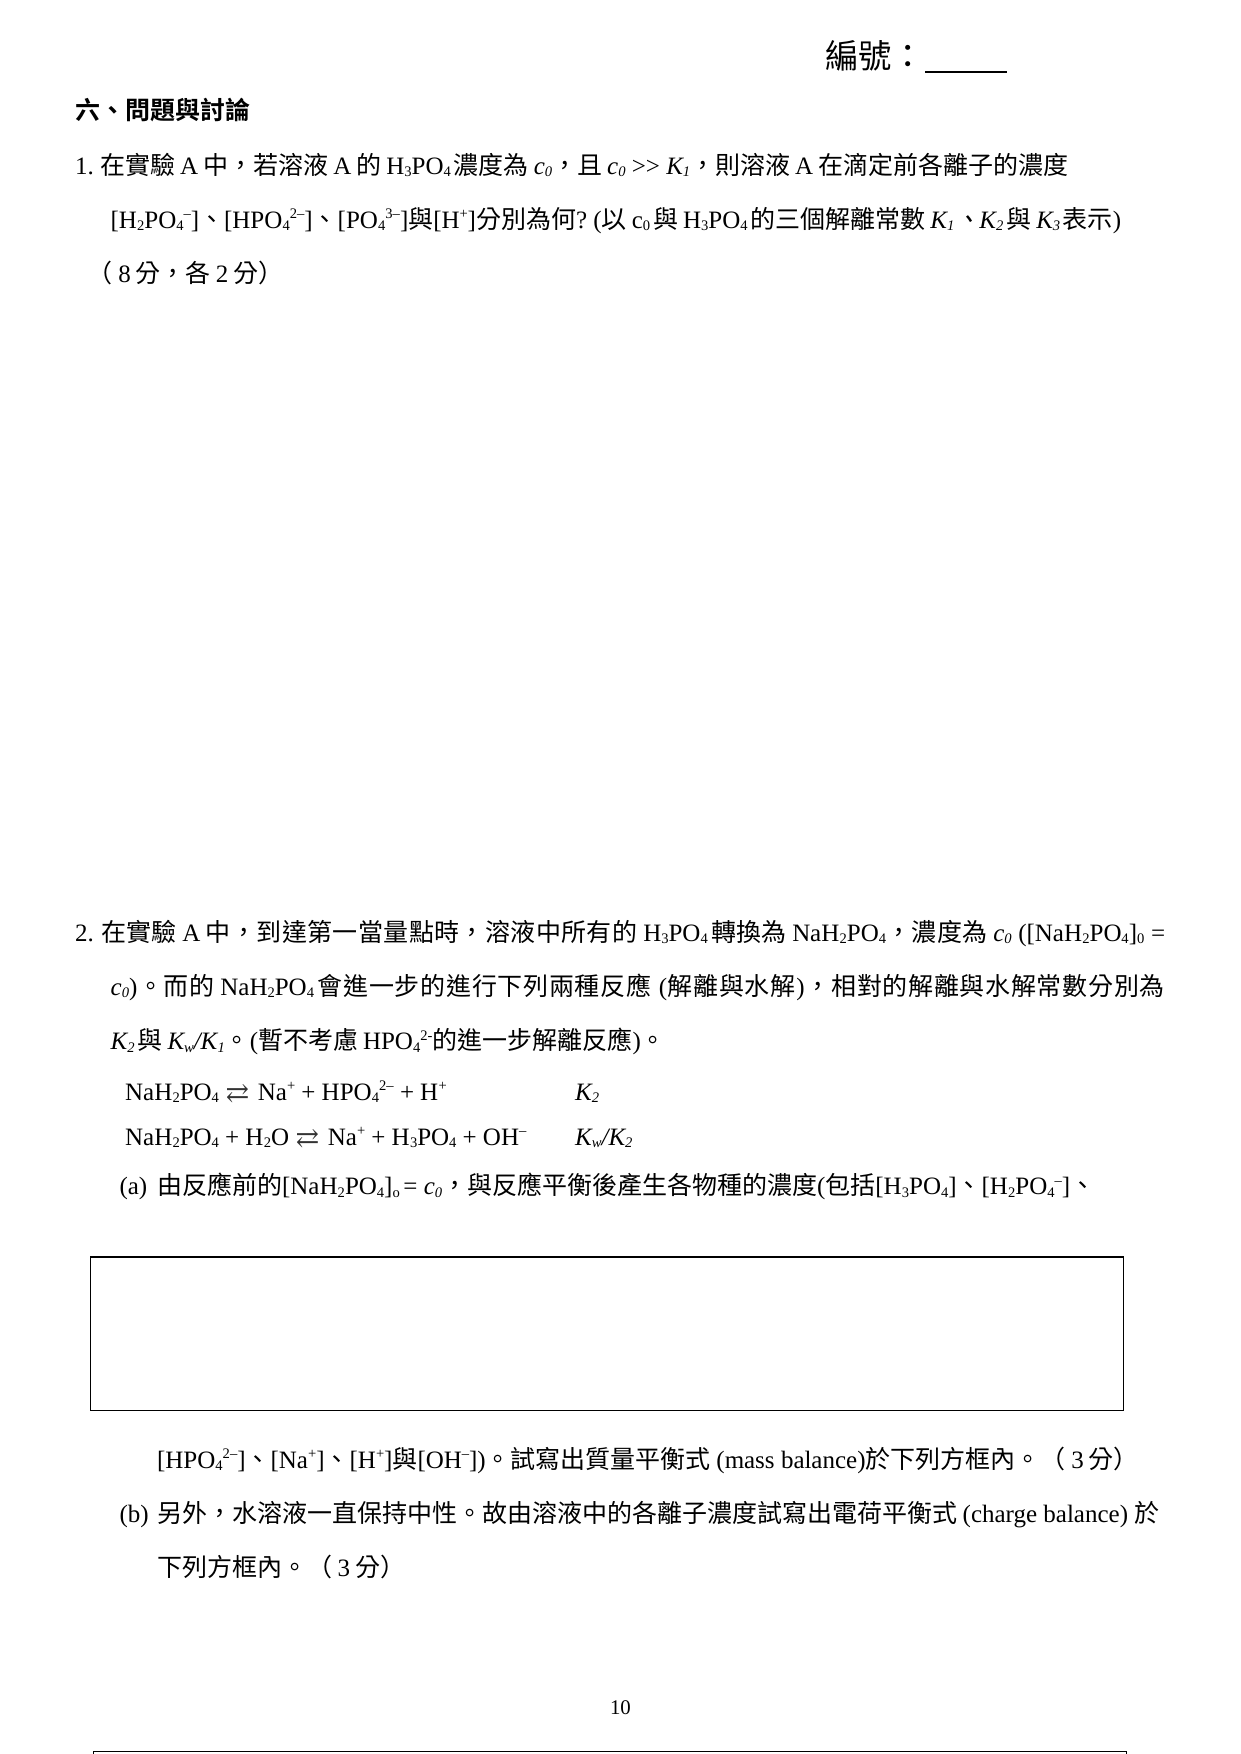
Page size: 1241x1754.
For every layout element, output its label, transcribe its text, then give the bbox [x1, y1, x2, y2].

text NaH2PO4 + H2O ⇄ Na+ + H3PO4 + OH– Kw/K2 [75, 1121, 1165, 1151]
text 六、問題與討論 [75, 91, 1165, 127]
text 2. 在實驗A中，到達第一當量點時，溶液中所有的H3PO4轉換為NaH2PO4，濃度為c0 ([NaH2PO4]0 = c0)。而的NaH2PO4會進一步的進行下列兩種反應 (解離與水解)，相對的解離與水解常數分別為K2與Kw/K1。(暫不考慮HPO42-的進一步解離反應)。 [75, 912, 1165, 1057]
list 由反應前的[NaH2PO4]o = c0，與反應平衡後產生各物種的濃度(包括[H3PO4]、[H2PO4–]、[HPO42–]、[Na+]、[H+]與[OH–])。試寫出質量平衡式 (mass balance)於下列方框內。（ 3分） [119, 1166, 1165, 1475]
text 1. 在實驗A中，若溶液A的H3PO4濃度為c0，且c0 >> K1，則溶液A在滴定前各離子的濃度[H2PO4–]、[HPO42–]、[PO43–]與[H+]分別為何? (以c0與H3PO4的三個解離常數K1、K2與K3表示) [75, 145, 1165, 236]
list 另外，水溶液一直保持中性。故由溶液中的各離子濃度試寫出電荷平衡式 (charge balance) 於下列方框內。（ 3分） [119, 1493, 1165, 1584]
text NaH2PO4 ⇄ Na+ + HPO42– + H+ K2 [75, 1075, 1165, 1105]
text （ 8分，各2分） [75, 254, 1165, 290]
